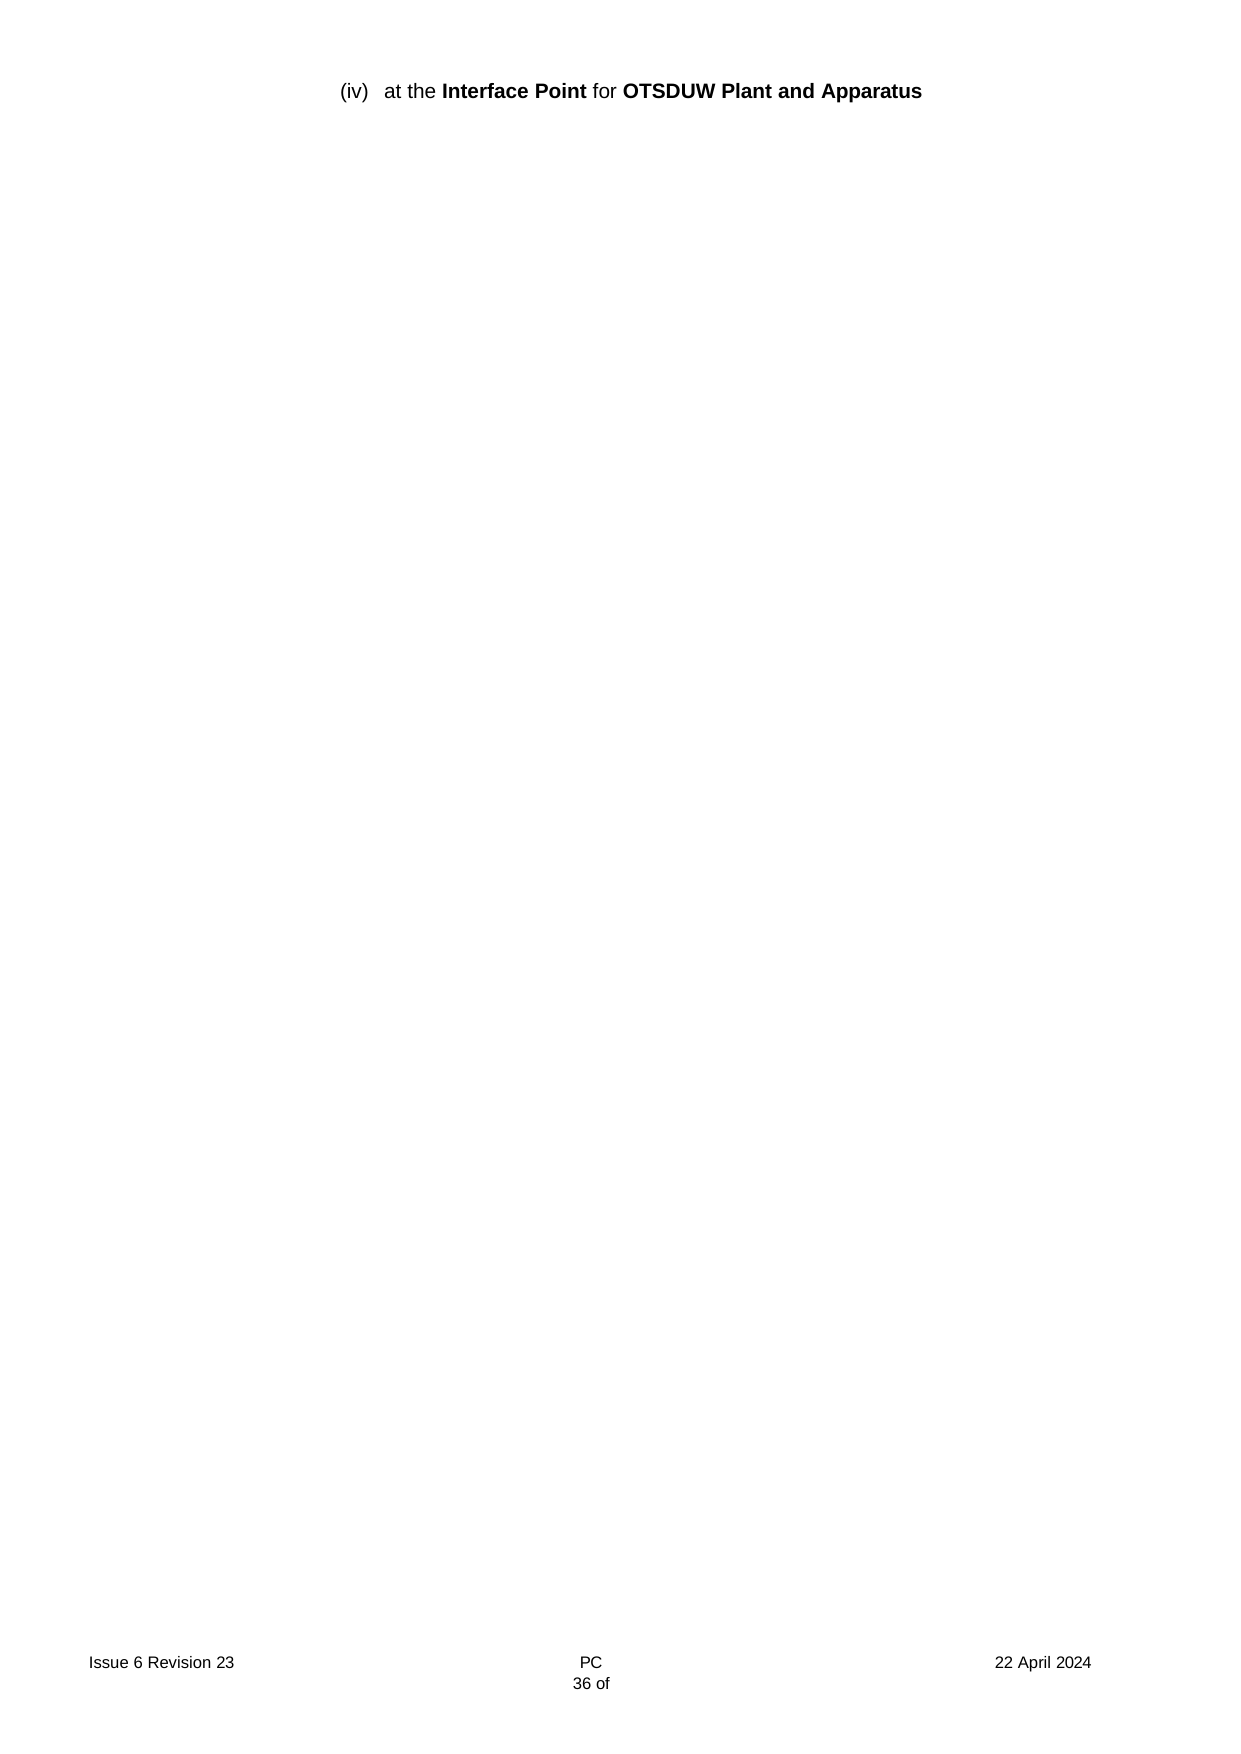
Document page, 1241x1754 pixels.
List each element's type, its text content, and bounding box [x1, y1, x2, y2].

list at the Interface Point for OTSDUW Plant and Apparatus [340, 79, 1188, 103]
